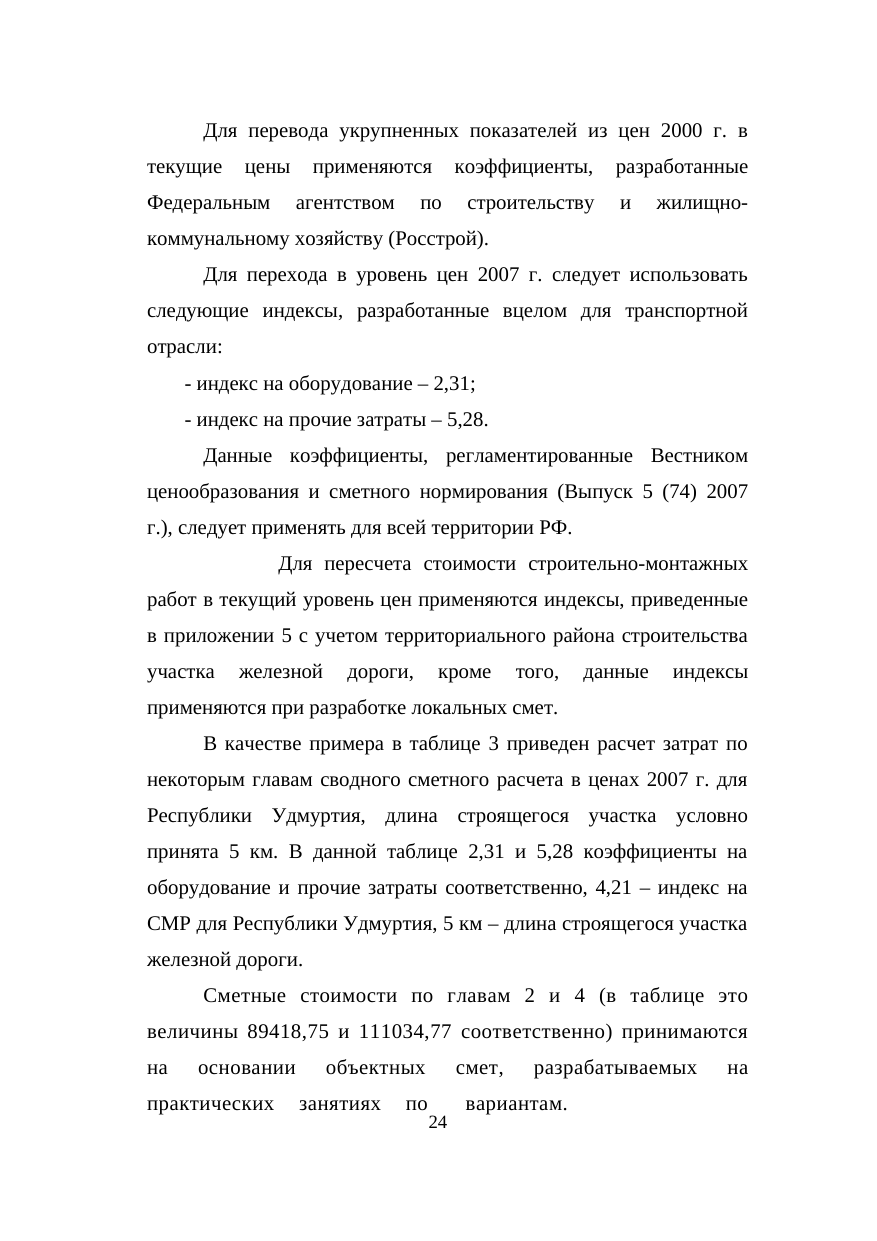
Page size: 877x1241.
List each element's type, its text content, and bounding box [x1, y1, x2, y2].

text - индекс на оборудование – 2,31; [128, 370, 749, 394]
text Для пересчета стоимости строительно-монтажных работ в текущий уровень цен применяются индексы, приведенные в приложении 5 с учетом территориального района строительства участка железной дороги, кроме того, данные индексы применяются при разработке локальных смет. [147, 551, 749, 719]
text В качестве примера в таблице 3 приведен расчет затрат по некоторым главам сводного сметного расчета в ценах . для Республики Удмуртия, длина строящегося участка условно принята . В данной таблице 2,31 и 5,28 коэффициенты на оборудование и прочие затраты соответственно, 4,21 – индекс на СМР для Республики Удмуртия, – длина строящегося участка железной дороги. [147, 731, 749, 971]
text Для перехода в уровень цен . следует использовать следующие индексы, разработанные вцелом для транспортной отрасли: [147, 262, 749, 358]
text Сметные стоимости по главам 2 и 4 (в таблице это величины 89418,75 и 111034,77 соответственно) принимаются на основании объектных смет, разрабатываемых на практических занятиях по вариантам. [136, 983, 749, 1115]
text Для перевода укрупненных показателей из цен . в текущие цены применяются коэффициенты, разработанные Федеральным агентством по строительству и жилищно-коммунальному хозяйству (Росстрой). [147, 118, 749, 250]
text - индекс на прочие затраты – 5,28. [128, 406, 749, 431]
text Данные коэффициенты, регламентированные Вестником ценообразования и сметного нормирования (Выпуск 5 (74) .), следует применять для всей территории РФ. [147, 442, 749, 539]
